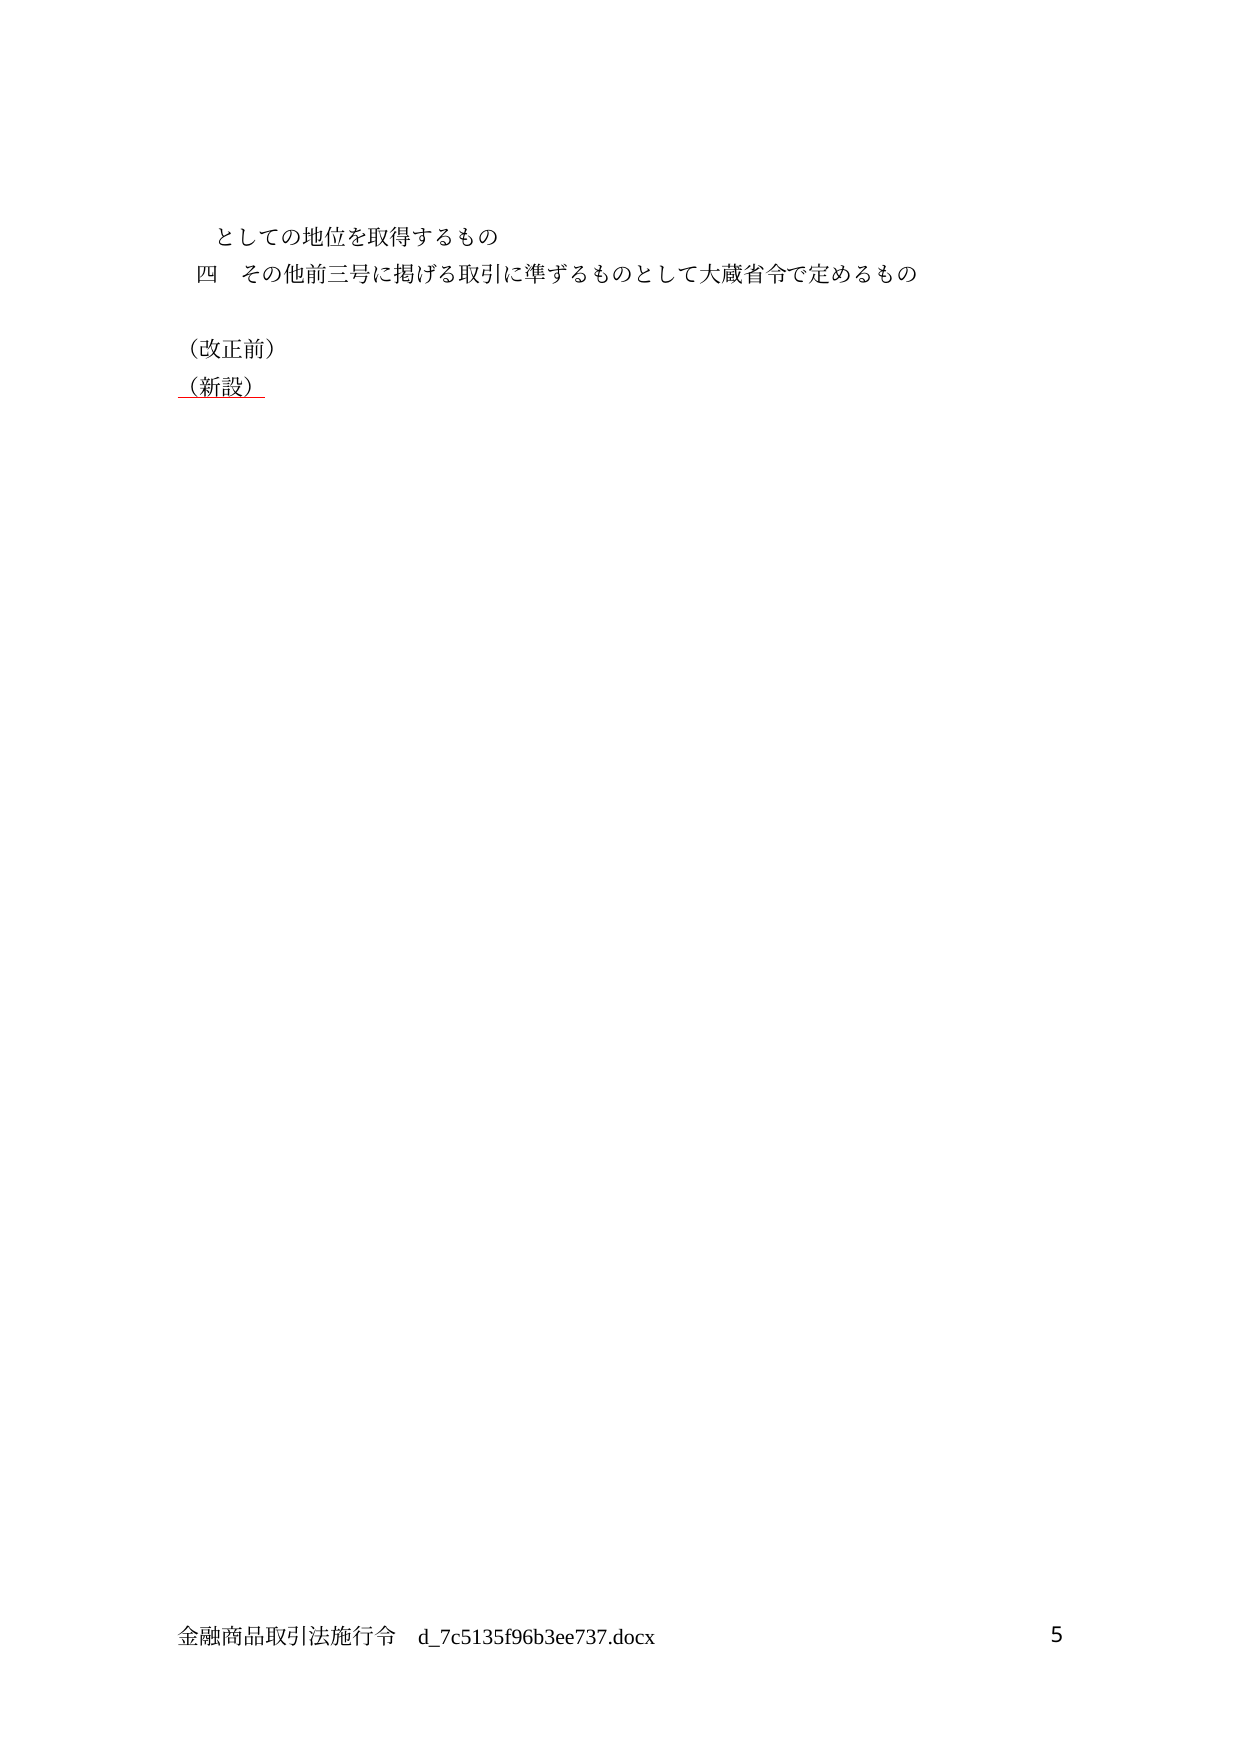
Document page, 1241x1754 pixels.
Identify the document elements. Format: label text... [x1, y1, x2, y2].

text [196, 217, 1063, 254]
text （改正前） [177, 329, 1063, 367]
text 四 その他前三号に掲げる取引に準ずるものとして大蔵省令で定めるもの [196, 254, 1063, 292]
text （新設） [177, 367, 1063, 404]
